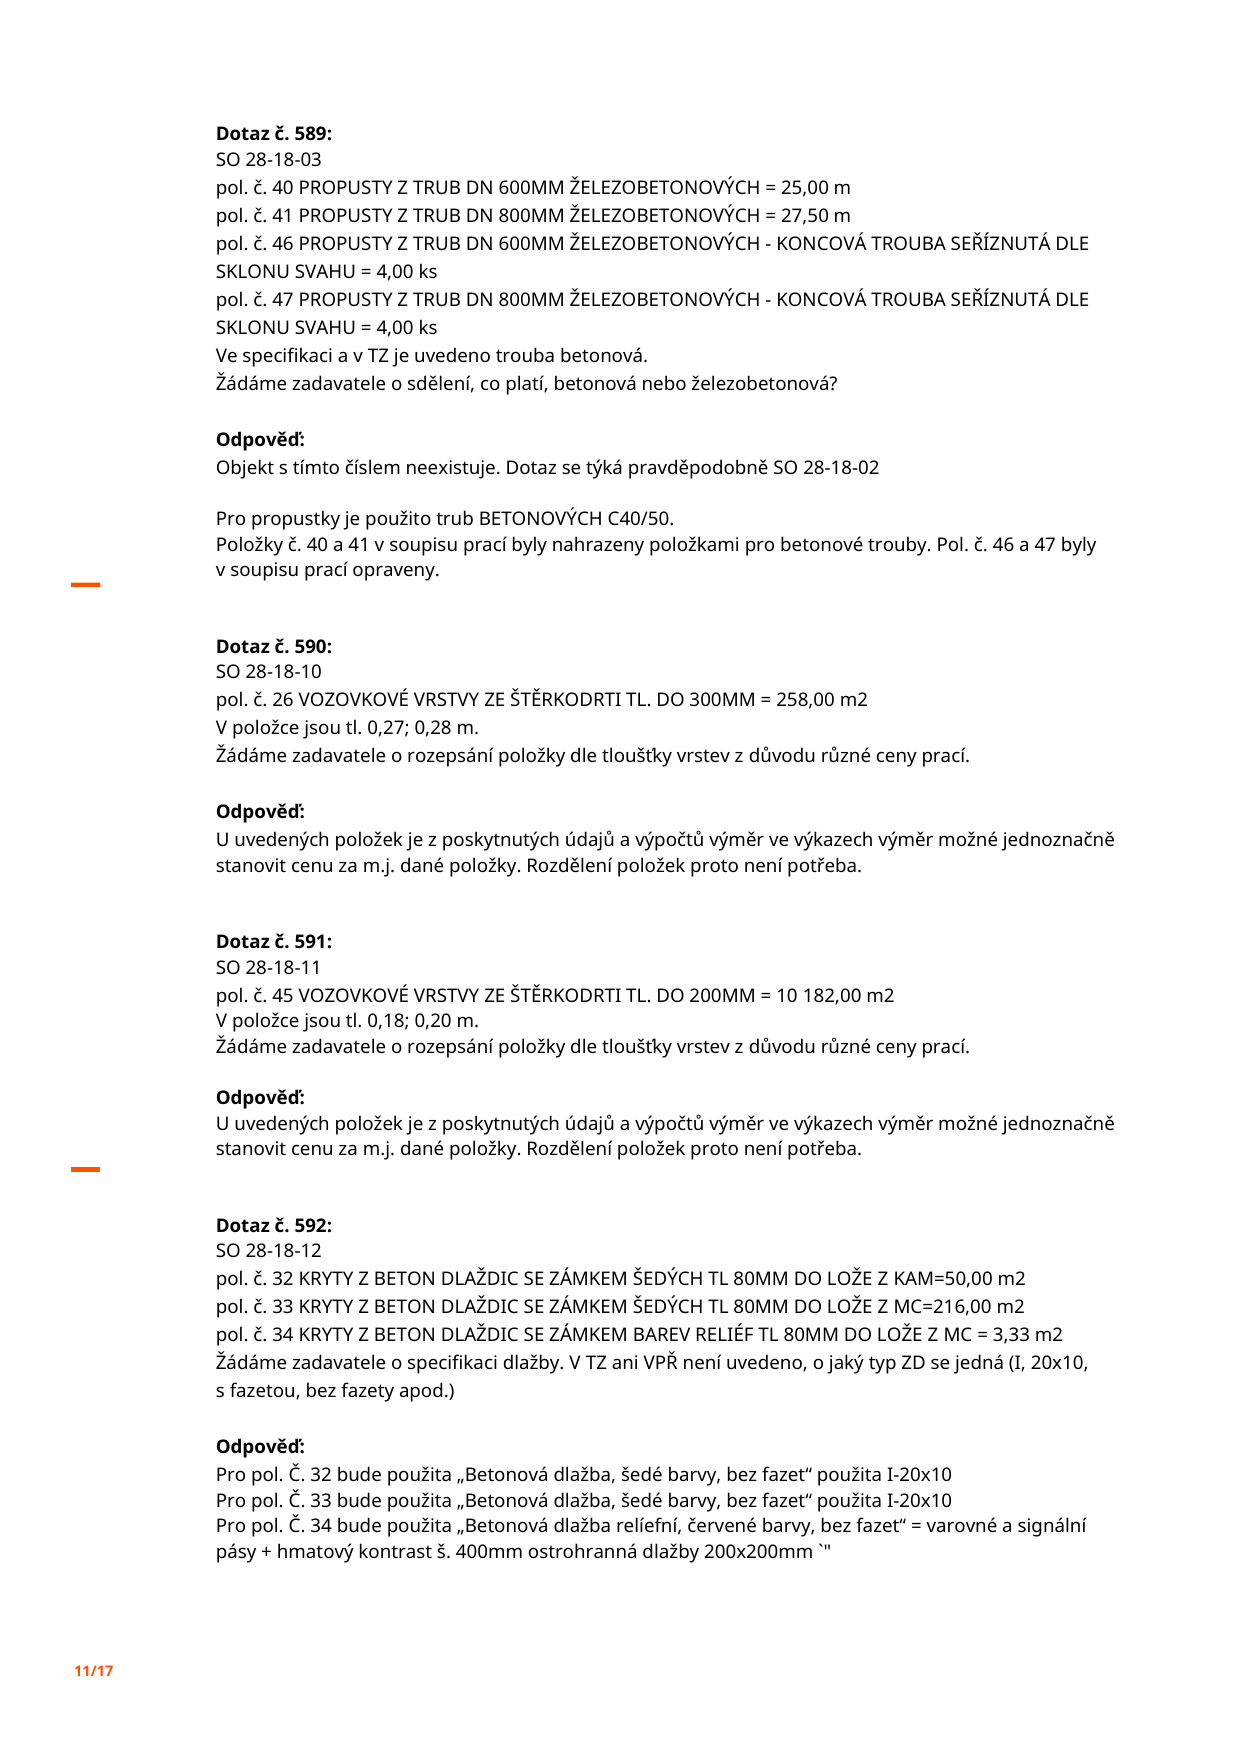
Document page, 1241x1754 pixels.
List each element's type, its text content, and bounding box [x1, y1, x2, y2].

text Odpověď: [216, 426, 1122, 452]
text Pro propustky je použito trub BETONOVÝCH C40/50. [216, 505, 1122, 531]
text pol. č. 34 KRYTY Z BETON DLAŽDIC SE ZÁMKEM BAREV RELIÉF TL 80MM DO LOŽE Z MC = 3,33 m2 Žádáme zadavatele o specifikaci dlažby. V TZ ani VPŘ není uvedeno, o jaký typ ZD se jedná (I, 20x10, s fazetou, bez fazety apod.) [216, 1322, 1122, 1403]
text Ve specifikaci a v TZ je uvedeno trouba betonová. Žádáme zadavatele o sdělení, co platí, betonová nebo železobetonová? [216, 342, 1122, 396]
text SO 28-18-03 [216, 146, 1122, 172]
text Dotaz č. 589: [216, 121, 1122, 146]
text pol. č. 46 PROPUSTY Z TRUB DN 600MM ŽELEZOBETONOVÝCH - KONCOVÁ TROUBA SEŘÍZNUTÁ DLE SKLONU SVAHU = 4,00 ks [216, 230, 1122, 284]
text Pro pol. Č. 33 bude použita „Betonová dlažba, šedé barvy, bez fazet“ použita I-20x10 [216, 1487, 1122, 1513]
text pol. č. 26 VOZOVKOVÉ VRSTVY ZE ŠTĚRKODRTI TL. DO 300MM = 258,00 m2 V položce jsou tl. 0,27; 0,28 m. Žádáme zadavatele o rozepsání položky dle tloušťky vrstev z důvodu různé ceny prací. [216, 687, 1122, 768]
text Dotaz č. 590: [216, 633, 1122, 658]
text Odpověď: [216, 1434, 1122, 1459]
text pol. č. 47 PROPUSTY Z TRUB DN 800MM ŽELEZOBETONOVÝCH - KONCOVÁ TROUBA SEŘÍZNUTÁ DLE SKLONU SVAHU = 4,00 ks [216, 286, 1122, 340]
text Pro pol. Č. 32 bude použita „Betonová dlažba, šedé barvy, bez fazet“ použita I-20x10 [216, 1462, 1122, 1487]
text SO 28-18-11 [216, 954, 1122, 980]
text pol. č. 40 PROPUSTY Z TRUB DN 600MM ŽELEZOBETONOVÝCH = 25,00 m [216, 174, 1122, 200]
text pol. č. 45 VOZOVKOVÉ VRSTVY ZE ŠTĚRKODRTI TL. DO 200MM = 10 182,00 m2 V položce jsou tl. 0,18; 0,20 m. Žádáme zadavatele o rozepsání položky dle tloušťky vrstev z důvodu různé ceny prací. [216, 982, 1122, 1059]
text Dotaz č. 592: [216, 1212, 1122, 1237]
text Objekt s tímto číslem neexistuje. Dotaz se týká pravděpodobně SO 28-18-02 [216, 454, 1122, 480]
text pol. č. 32 KRYTY Z BETON DLAŽDIC SE ZÁMKEM ŠEDÝCH TL 80MM DO LOŽE Z KAM=50,00 m2 [216, 1266, 1122, 1291]
text pol. č. 33 KRYTY Z BETON DLAŽDIC SE ZÁMKEM ŠEDÝCH TL 80MM DO LOŽE Z MC=216,00 m2 [216, 1293, 1122, 1319]
text Dotaz č. 591: [216, 929, 1122, 954]
text Pro pol. Č. 34 bude použita „Betonová dlažba relíefní, červené barvy, bez fazet“ = varovné a signální pásy + hmatový kontrast š. 400mm ostrohranná dlažby 200x200mm `" [216, 1513, 1122, 1564]
text Položky č. 40 a 41 v soupisu prací byly nahrazeny položkami pro betonové trouby. Pol. č. 46 a 47 byly v soupisu prací opraveny. [216, 531, 1122, 582]
text U uvedených položek je z poskytnutých údajů a výpočtů výměr ve výkazech výměr možné jednoznačně stanovit cenu za m.j. dané položky. Rozdělení položek proto není potřeba. [216, 1110, 1122, 1161]
text Odpověď: [216, 799, 1122, 824]
text pol. č. 41 PROPUSTY Z TRUB DN 800MM ŽELEZOBETONOVÝCH = 27,50 m [216, 202, 1122, 228]
text U uvedených položek je z poskytnutých údajů a výpočtů výměr ve výkazech výměr možné jednoznačně stanovit cenu za m.j. dané položky. Rozdělení položek proto není potřeba. [216, 827, 1122, 878]
text Odpověď: [216, 1084, 1122, 1110]
text SO 28-18-12 [216, 1237, 1122, 1263]
text SO 28-18-10 [216, 658, 1122, 684]
